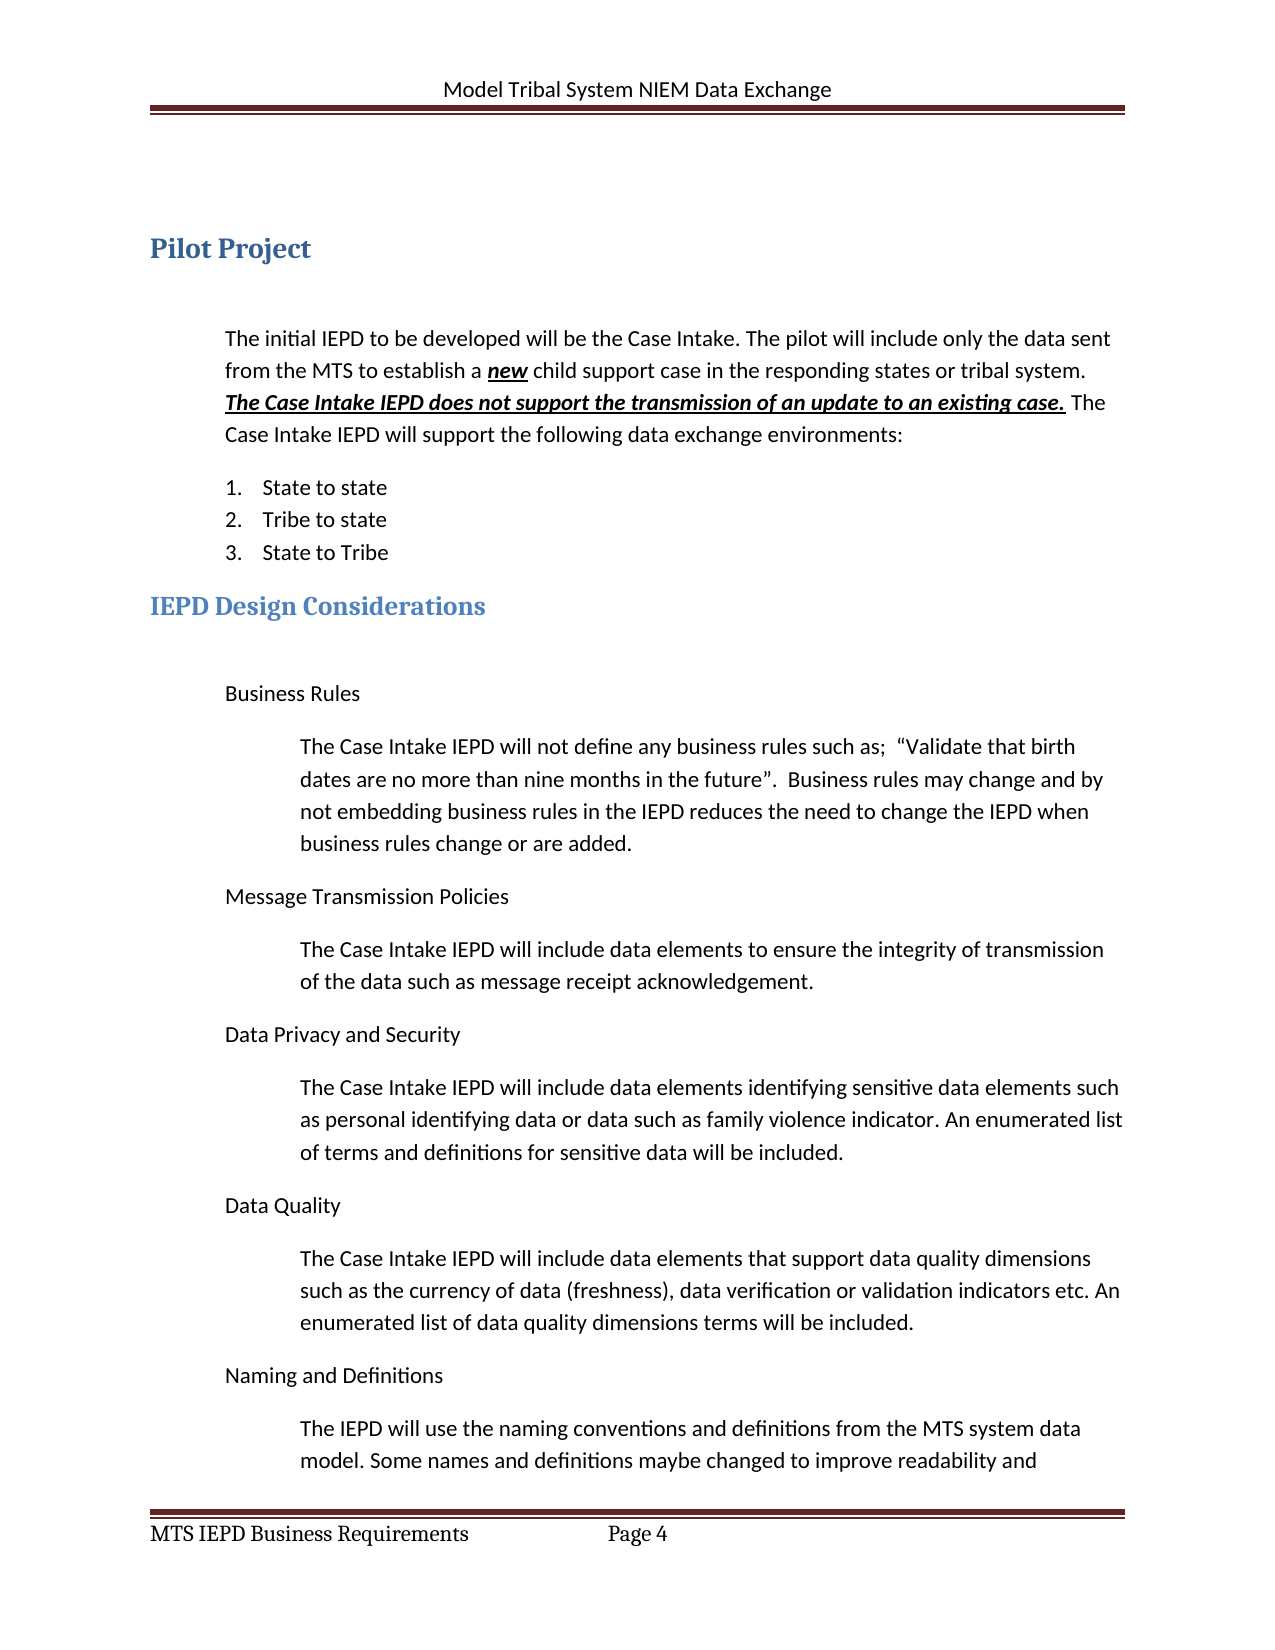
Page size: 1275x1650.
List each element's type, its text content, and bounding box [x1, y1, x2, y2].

text Data Privacy and Security [225, 1020, 1125, 1048]
text Naming and Definitions [225, 1361, 1125, 1389]
text The Case Intake IEPD will not define any business rules such as; “Validate that birth dates are no more than nine months in the future”. Business rules may change and by not embedding business rules in the IEPD reduces the need to change the IEPD when business rules change or are added. [300, 732, 1125, 857]
text The initial IEPD to be developed will be the Case Intake. The pilot will include only the data sent from the MTS to establish a new child support case in the responding states or tribal system. The Case Intake IEPD does not support the transmission of an update to an existing case. The Case Intake IEPD will support the following data exchange environments: [225, 324, 1125, 448]
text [300, 1414, 1125, 1474]
text Business Rules [225, 679, 1125, 707]
subtitle Pilot Project [150, 232, 1125, 266]
list State to Tribe [225, 538, 1125, 566]
subtitle IEPD Design Considerations [150, 591, 1125, 622]
text The Case Intake IEPD will include data elements identifying sensitive data elements such as personal identifying data or data such as family violence indicator. An enumerated list of terms and definitions for sensitive data will be included. [300, 1073, 1125, 1166]
list State to state [225, 473, 1125, 501]
text The Case Intake IEPD will include data elements to ensure the integrity of transmission of the data such as message receipt acknowledgement. [300, 935, 1125, 995]
text The Case Intake IEPD will include data elements that support data quality dimensions such as the currency of data (freshness), data verification or validation indicators etc. An enumerated list of data quality dimensions terms will be included. [300, 1244, 1125, 1336]
text Message Transmission Policies [225, 882, 1125, 910]
list Tribe to state [225, 506, 1125, 533]
text Data Quality [225, 1191, 1125, 1219]
